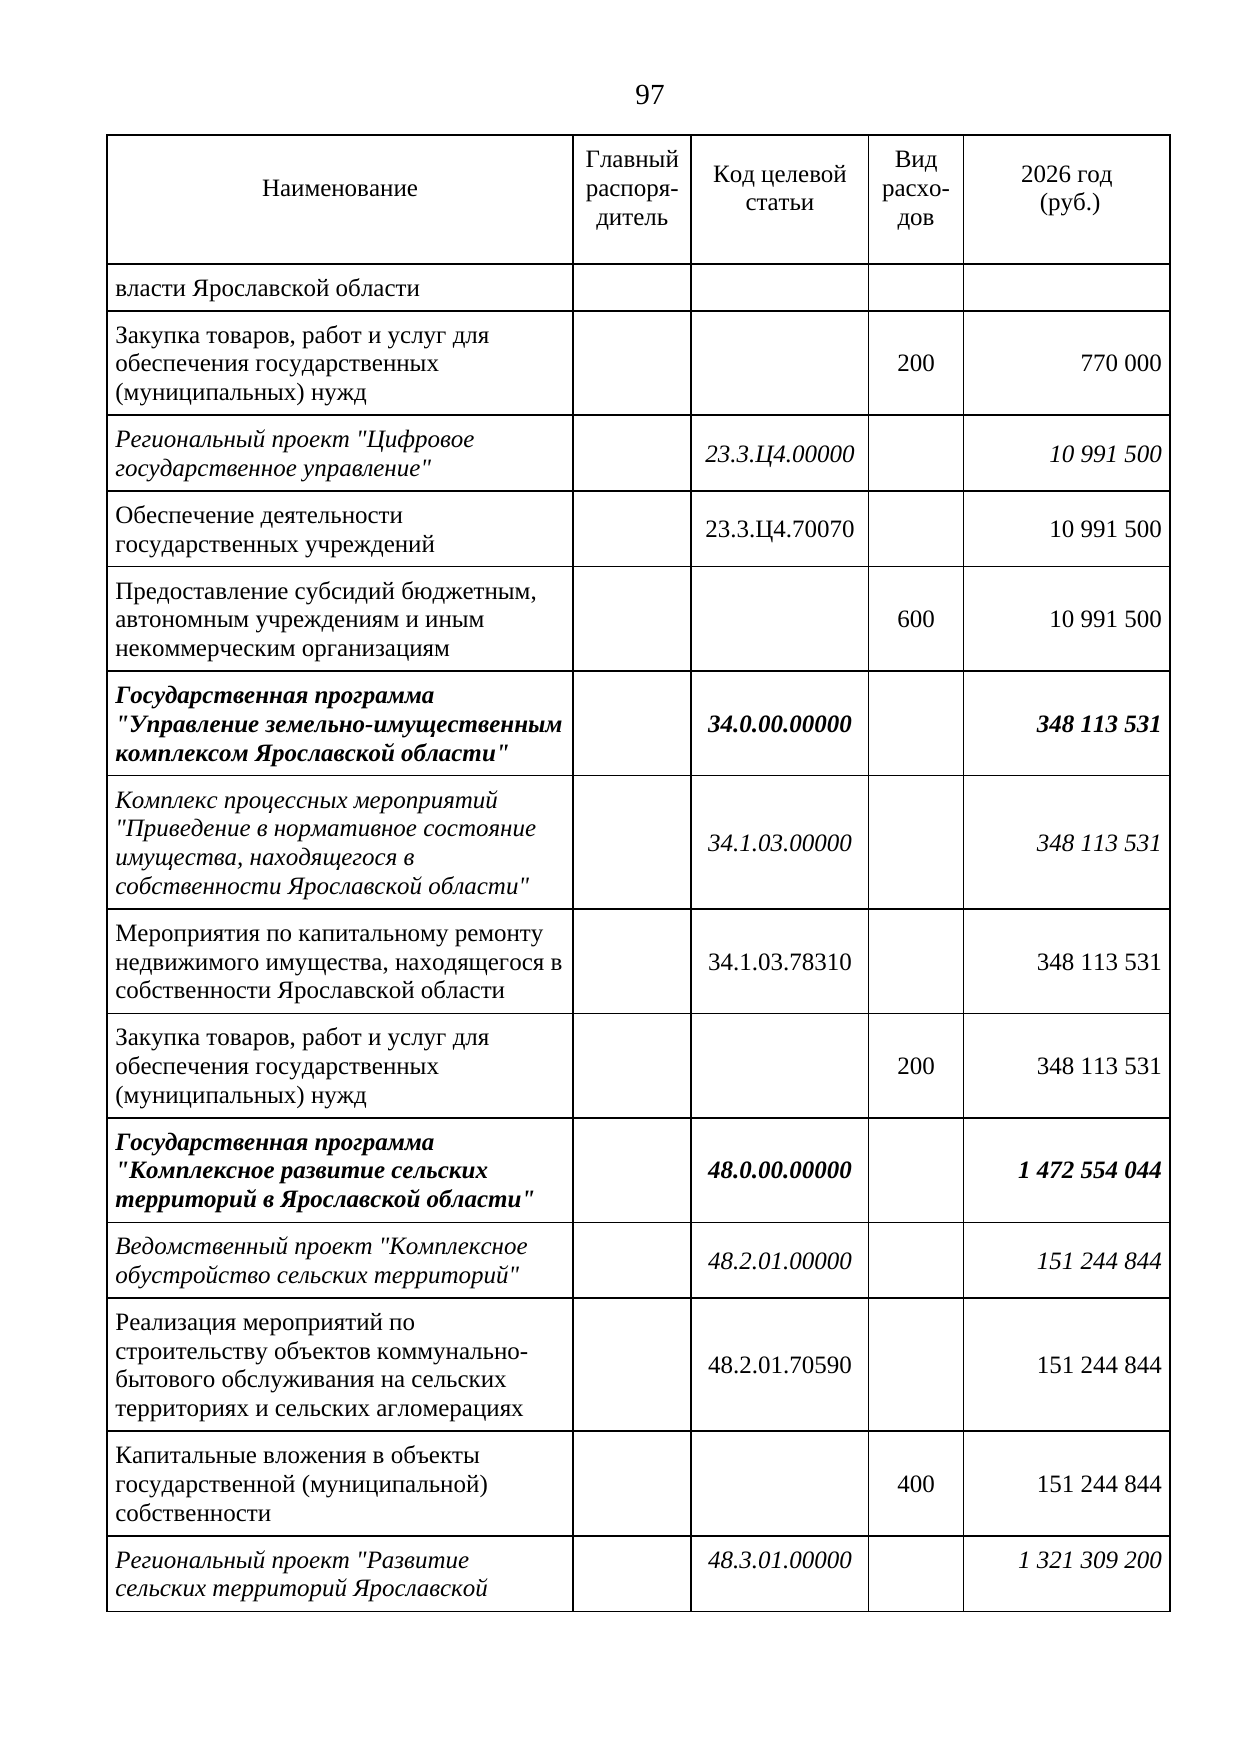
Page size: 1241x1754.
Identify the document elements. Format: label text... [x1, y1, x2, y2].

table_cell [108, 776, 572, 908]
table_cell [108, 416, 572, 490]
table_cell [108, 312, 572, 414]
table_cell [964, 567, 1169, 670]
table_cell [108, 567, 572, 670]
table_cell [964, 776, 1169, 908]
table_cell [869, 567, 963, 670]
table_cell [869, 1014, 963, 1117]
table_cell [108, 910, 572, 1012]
table_header Главный распоря-дитель [574, 136, 690, 263]
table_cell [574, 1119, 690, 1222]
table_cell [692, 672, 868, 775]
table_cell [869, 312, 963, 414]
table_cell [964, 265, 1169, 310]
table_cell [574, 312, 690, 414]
table_header Наименование [108, 136, 572, 263]
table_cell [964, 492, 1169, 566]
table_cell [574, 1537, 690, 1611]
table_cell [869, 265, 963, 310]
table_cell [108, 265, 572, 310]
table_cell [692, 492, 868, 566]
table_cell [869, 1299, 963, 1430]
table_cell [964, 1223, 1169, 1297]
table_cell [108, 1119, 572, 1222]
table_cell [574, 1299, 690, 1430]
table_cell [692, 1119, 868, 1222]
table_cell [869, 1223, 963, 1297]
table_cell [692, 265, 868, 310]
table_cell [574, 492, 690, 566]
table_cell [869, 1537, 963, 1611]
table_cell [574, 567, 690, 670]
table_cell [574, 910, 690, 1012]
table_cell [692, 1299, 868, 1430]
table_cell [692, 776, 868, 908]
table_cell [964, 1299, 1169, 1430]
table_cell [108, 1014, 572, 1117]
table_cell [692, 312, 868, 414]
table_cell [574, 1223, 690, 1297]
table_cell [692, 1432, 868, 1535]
table_header 2026 год (руб.) [964, 136, 1169, 263]
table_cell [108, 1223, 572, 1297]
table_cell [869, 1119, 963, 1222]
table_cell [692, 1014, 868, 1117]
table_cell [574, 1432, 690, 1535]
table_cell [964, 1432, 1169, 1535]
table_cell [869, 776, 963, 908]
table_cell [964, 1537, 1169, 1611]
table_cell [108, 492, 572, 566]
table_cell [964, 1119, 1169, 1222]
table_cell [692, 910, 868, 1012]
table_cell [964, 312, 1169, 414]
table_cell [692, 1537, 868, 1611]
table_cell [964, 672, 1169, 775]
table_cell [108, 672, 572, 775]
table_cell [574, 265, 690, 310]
table_header Вид расхо- дов [869, 136, 963, 263]
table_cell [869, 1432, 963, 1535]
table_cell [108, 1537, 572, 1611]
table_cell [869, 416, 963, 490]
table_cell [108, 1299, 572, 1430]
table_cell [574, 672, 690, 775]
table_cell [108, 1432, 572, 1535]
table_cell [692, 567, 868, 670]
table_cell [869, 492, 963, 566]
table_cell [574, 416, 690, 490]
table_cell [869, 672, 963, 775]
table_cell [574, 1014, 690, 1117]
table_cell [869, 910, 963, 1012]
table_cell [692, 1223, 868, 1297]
table_header Код целевой статьи [692, 136, 868, 263]
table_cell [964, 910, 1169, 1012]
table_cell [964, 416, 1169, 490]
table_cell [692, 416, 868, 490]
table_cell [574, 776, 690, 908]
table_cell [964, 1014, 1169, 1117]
